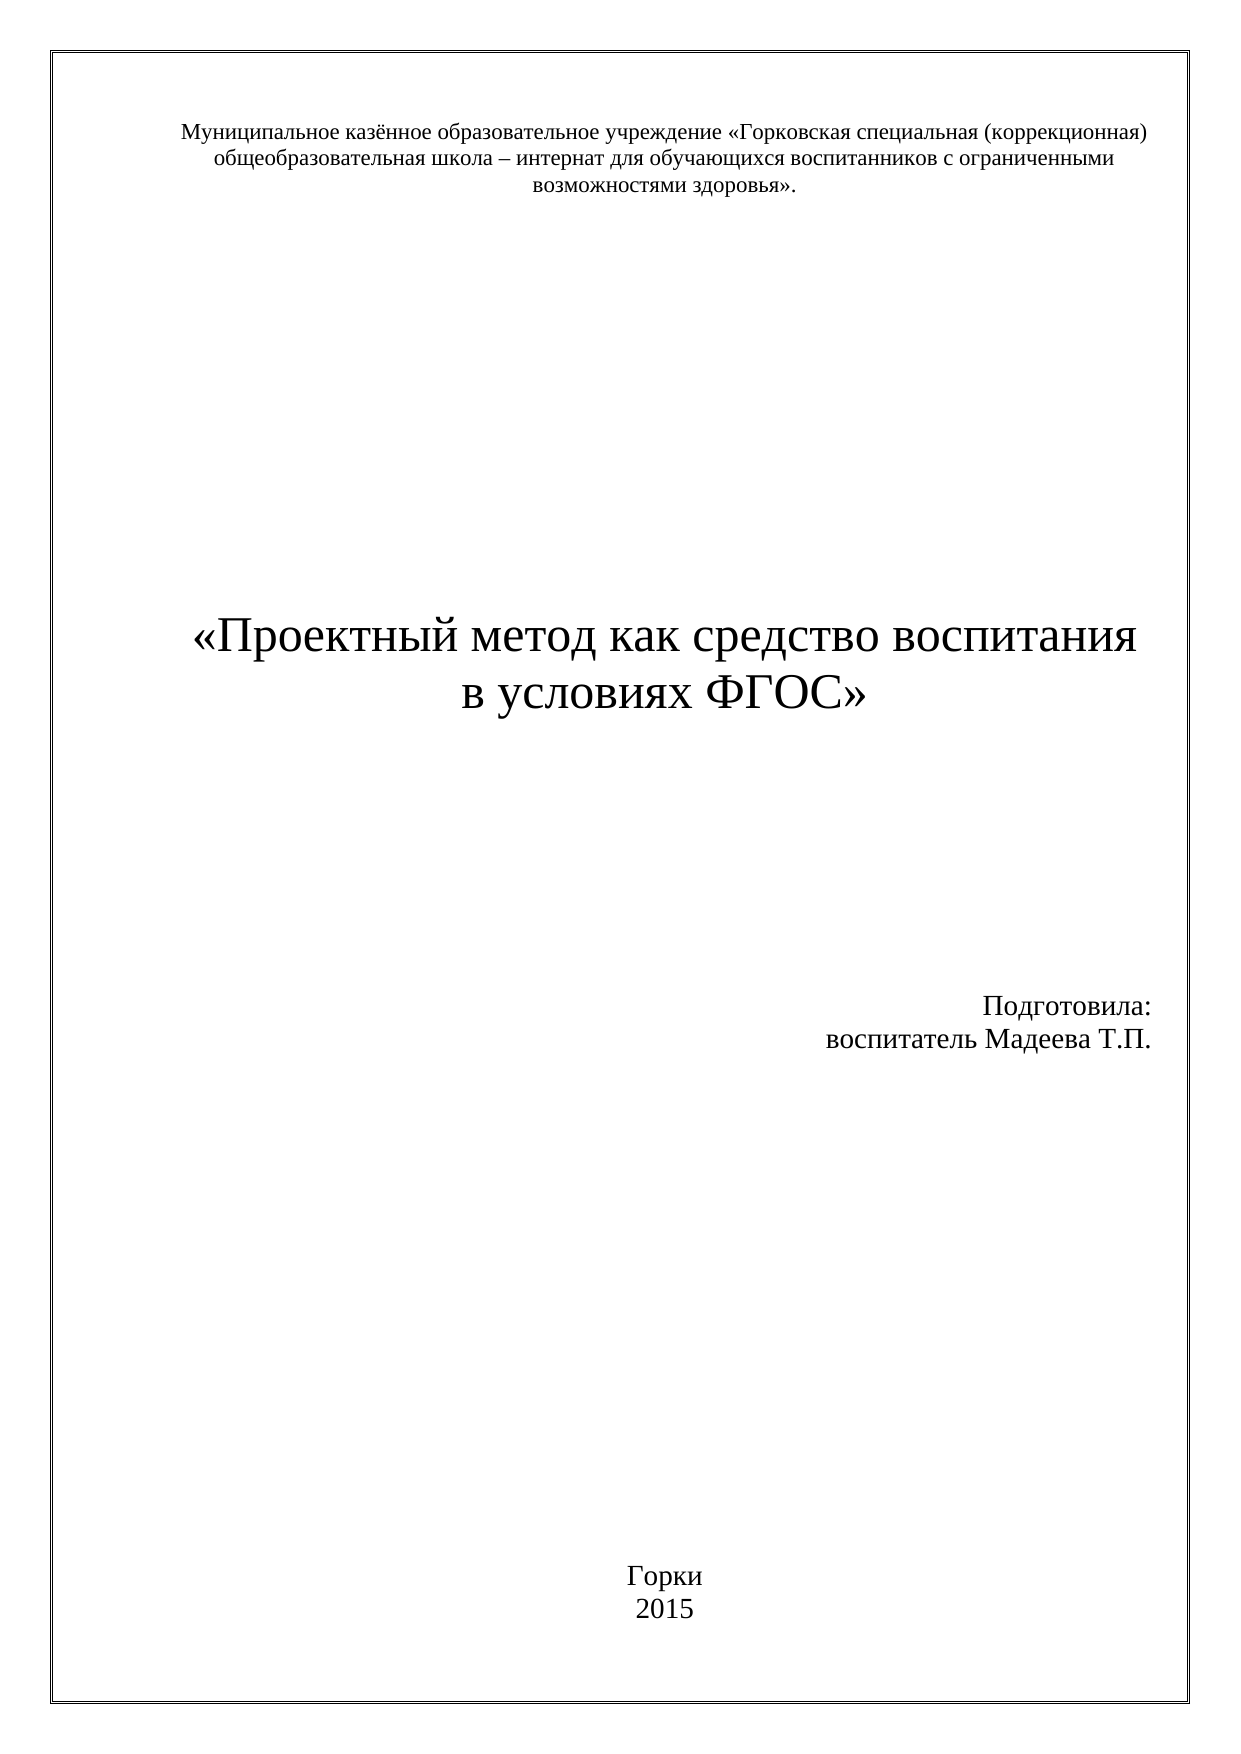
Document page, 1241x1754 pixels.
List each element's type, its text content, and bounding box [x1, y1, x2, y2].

text Горки [177, 1558, 1152, 1592]
text «Проектный метод как средство воспитания в условиях ФГОС» [177, 604, 1152, 719]
text 2015 [177, 1592, 1152, 1625]
text Подготовила: [177, 988, 1152, 1021]
text Муниципальное казённое образовательное учреждение «Горковская специальная (коррекционная) общеобразовательная школа – интернат для обучающихся воспитанников с ограниченными возможностями здоровья». [177, 118, 1152, 197]
text воспитатель Мадеева Т.П. [177, 1021, 1152, 1055]
